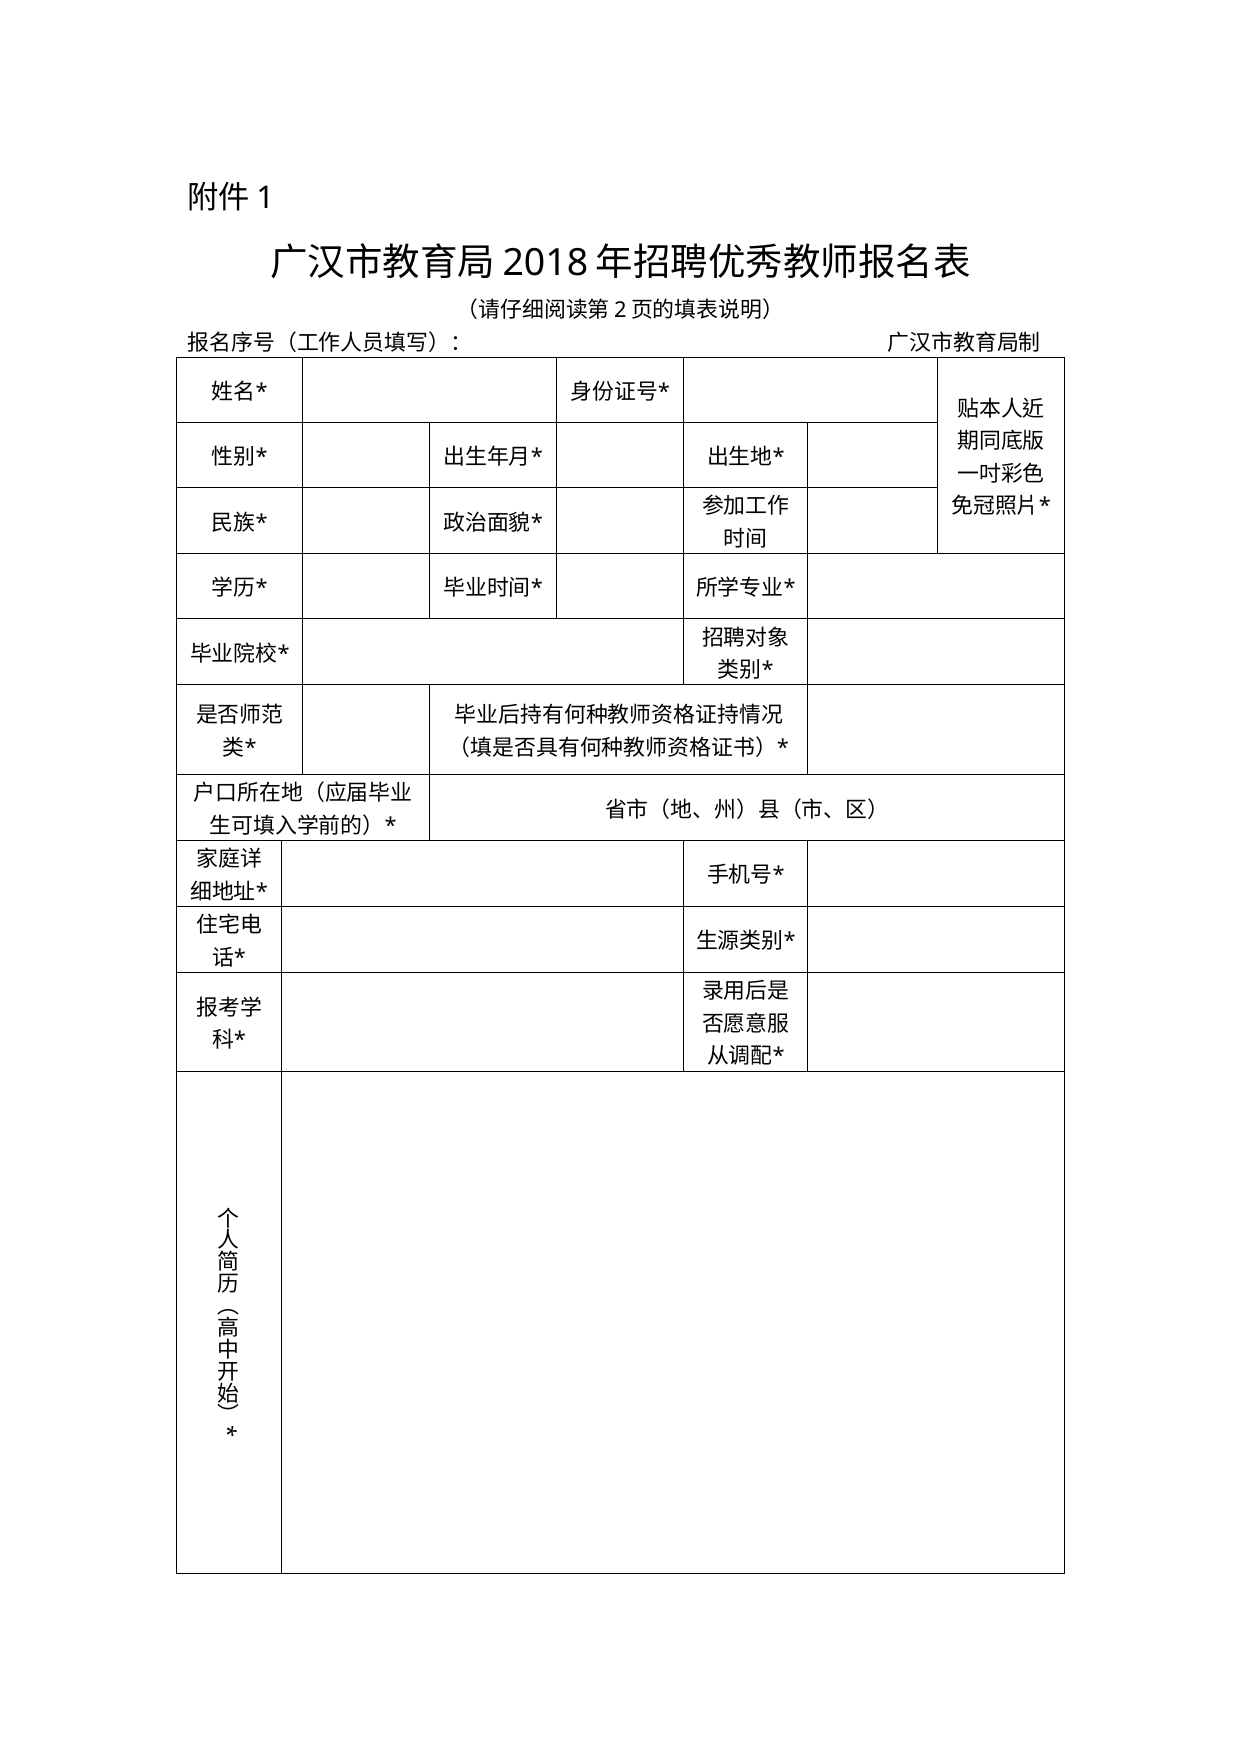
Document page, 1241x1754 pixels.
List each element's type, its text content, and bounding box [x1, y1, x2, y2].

table_cell 毕业后持有何种教师资格证持情况（填是否具有何种教师资格证书）* [430, 685, 807, 774]
table_cell [808, 423, 937, 487]
table_cell [808, 685, 1064, 774]
table_cell 毕业时间* [430, 554, 556, 618]
table_cell [303, 554, 429, 618]
table_cell 性别* [177, 423, 302, 487]
table_header 身份证号* [557, 358, 683, 422]
table_cell [303, 619, 683, 684]
table_cell [808, 554, 1064, 618]
table_cell 生源类别* [684, 907, 807, 972]
table_cell 出生年月* [430, 423, 556, 487]
table_cell [303, 685, 429, 774]
text 附件1 [187, 162, 1053, 227]
table_cell 所学专业* [684, 554, 807, 618]
table_cell 政治面貌* [430, 488, 556, 553]
table_header 姓名* [177, 358, 302, 422]
table_cell 省市（地、州）县（市、区） [430, 775, 1064, 840]
table_cell 民族* [177, 488, 302, 553]
table_cell [808, 973, 1064, 1071]
table_cell 录用后是否愿意服从调配* [684, 973, 807, 1071]
table_cell 学历* [177, 554, 302, 618]
table_cell 出生地* [684, 423, 807, 487]
table_cell 是否师范类* [177, 685, 302, 774]
table_cell 招聘对象类别* [684, 619, 807, 684]
text （请仔细阅读第2页的填表说明） [187, 292, 1053, 324]
table_header [303, 358, 556, 422]
text 广汉市教育局2018年招聘优秀教师报名表 [187, 227, 1053, 292]
table_cell [808, 488, 937, 553]
table_cell 家庭详细地址* [177, 841, 281, 906]
table_cell [282, 841, 683, 906]
table_cell [303, 488, 429, 553]
table_cell 参加工作时间 [684, 488, 807, 553]
table_cell [808, 619, 1064, 684]
text 报名序号（工作人员填写）： 广汉市教育局制 [187, 324, 1053, 357]
table_cell [557, 488, 683, 553]
table_cell 个人简历（高中开始）* [177, 1072, 281, 1572]
table_cell [303, 423, 429, 487]
table_cell 报考学科* [177, 973, 281, 1071]
table_cell [808, 841, 1064, 906]
table_cell 毕业院校* [177, 619, 302, 684]
table_cell [282, 907, 683, 972]
table_cell [557, 554, 683, 618]
table_cell 户口所在地（应届毕业生可填入学前的）* [177, 775, 429, 840]
table_cell [557, 423, 683, 487]
table_header 贴本人近期同底版一吋彩色免冠照片* [938, 358, 1064, 553]
table_cell 住宅电话* [177, 907, 281, 972]
table_cell [282, 1072, 1064, 1572]
table_header [684, 358, 937, 422]
table_cell 手机号* [684, 841, 807, 906]
table_cell [808, 907, 1064, 972]
table_cell [282, 973, 683, 1071]
